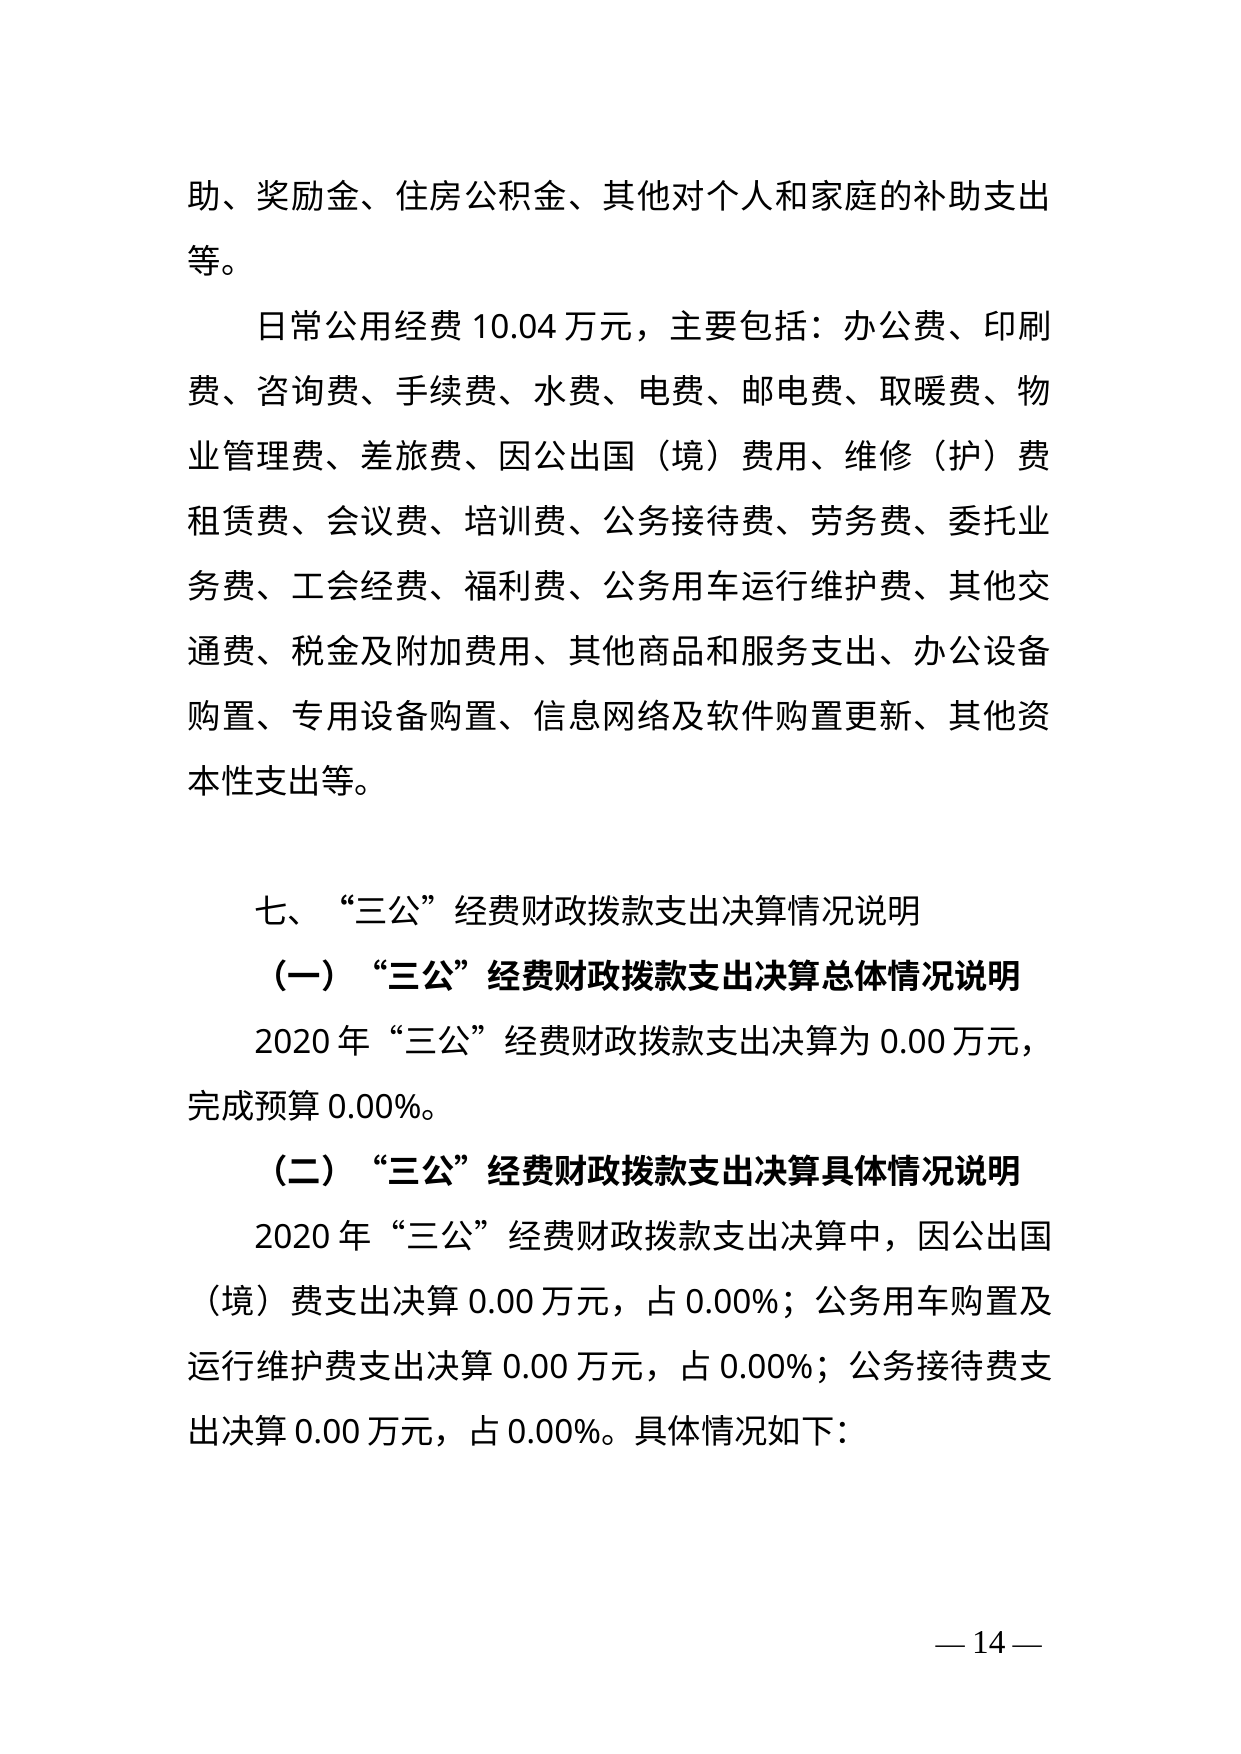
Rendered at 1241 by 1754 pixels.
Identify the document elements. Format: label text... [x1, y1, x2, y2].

text （一）“三公”经费财政拨款支出决算总体情况说明 [187, 942, 1053, 1007]
text 2020年“三公”经费财政拨款支出决算为0.00万元，完成预算0.00%。 [187, 1007, 1053, 1137]
text 七、“三公”经费财政拨款支出决算情况说明 [187, 877, 1053, 942]
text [187, 162, 1053, 292]
text （二）“三公”经费财政拨款支出决算具体情况说明 [187, 1137, 1053, 1202]
text 日常公用经费10.04万元，主要包括：办公费、印刷费、咨询费、手续费、水费、电费、邮电费、取暖费、物业管理费、差旅费、因公出国（境）费用、维修（护）费、租赁费、会议费、培训费、公务接待费、劳务费、委托业务费、工会经费、福利费、公务用车运行维护费、其他交通费、税金及附加费用、其他商品和服务支出、办公设备购置、专用设备购置、信息网络及软件购置更新、其他资本性支出等。 [187, 292, 1053, 812]
text 2020年“三公”经费财政拨款支出决算中，因公出国（境）费支出决算0.00万元，占0.00%；公务用车购置及运行维护费支出决算0.00万元，占0.00%；公务接待费支出决算0.00万元，占0.00%。具体情况如下： [187, 1202, 1053, 1462]
